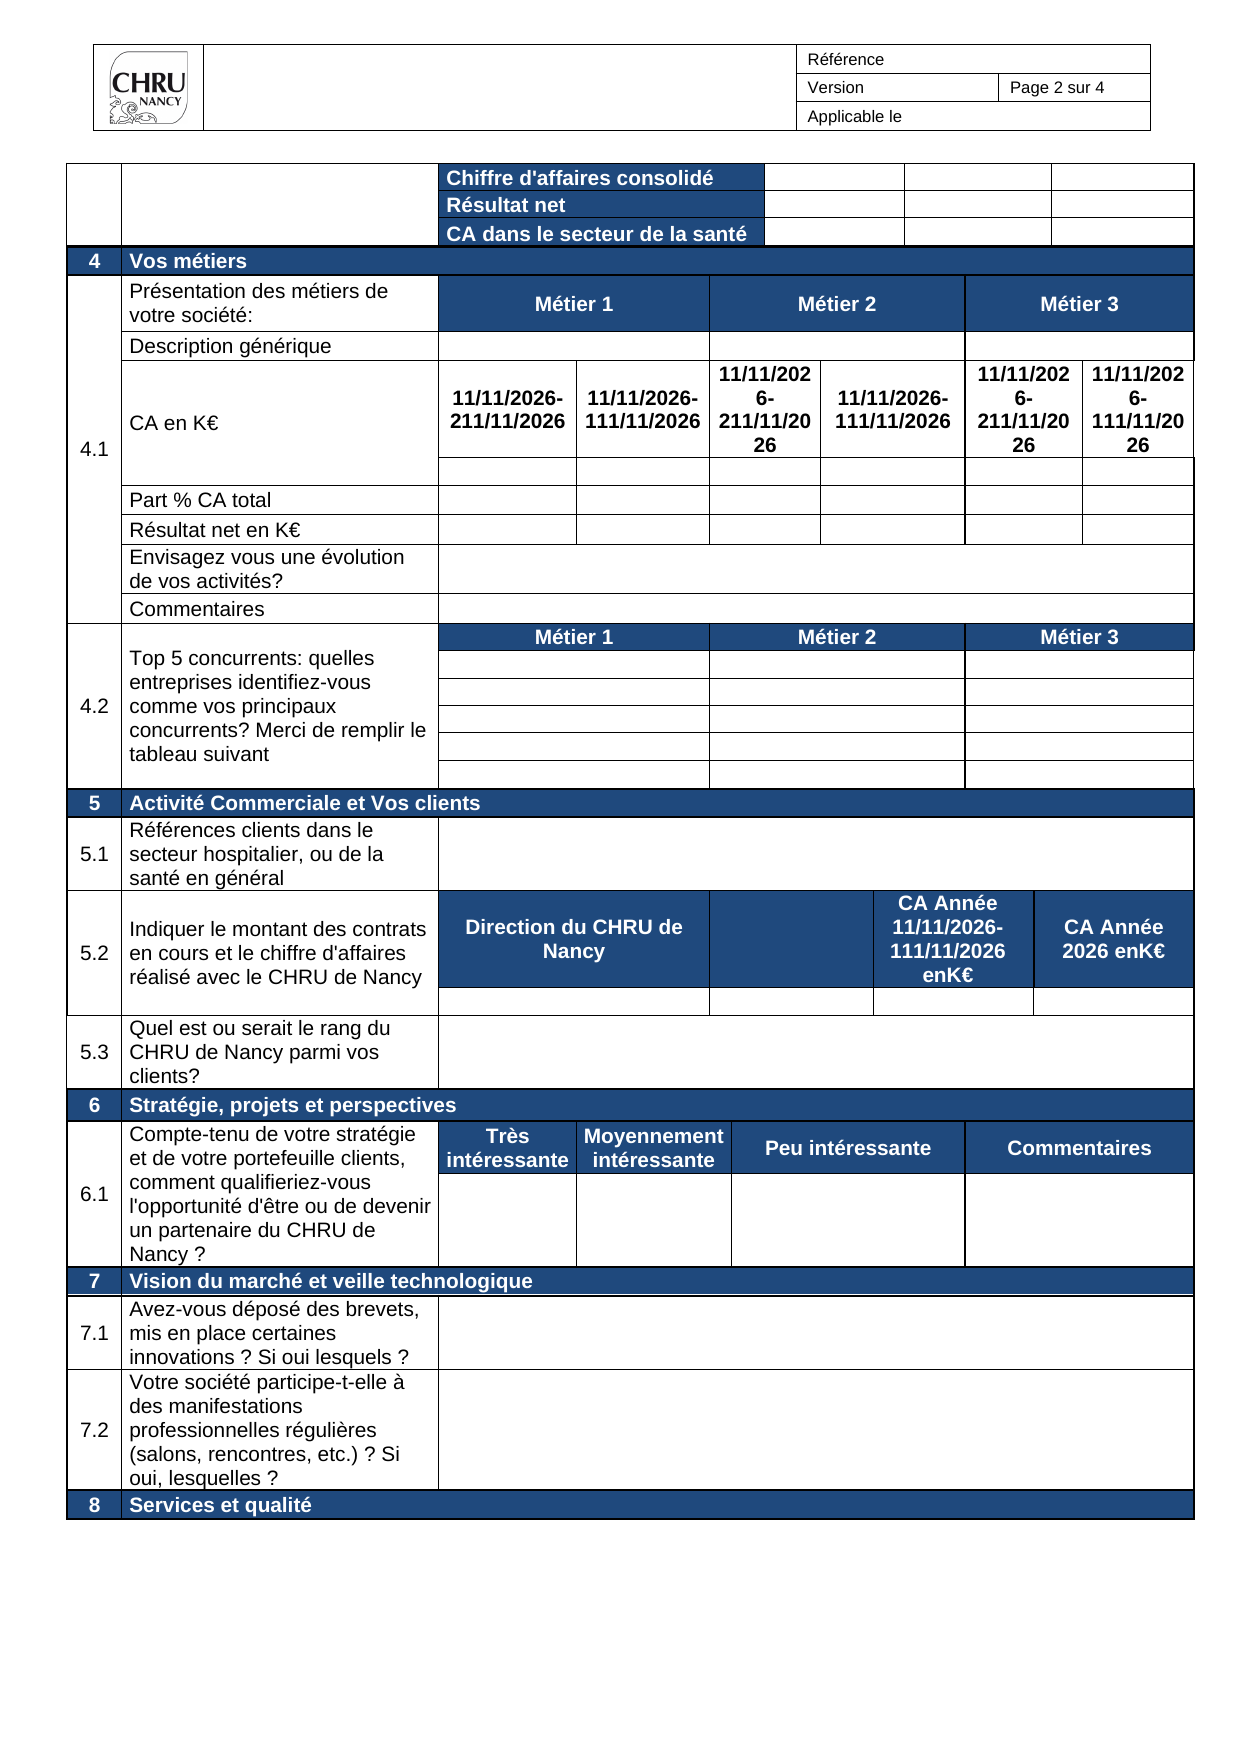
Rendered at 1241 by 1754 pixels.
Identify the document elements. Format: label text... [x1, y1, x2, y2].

table_cell 8 [68, 1491, 121, 1518]
table_cell 6.1 [68, 1122, 121, 1266]
table_cell CA Année 2025 enK€ [1035, 891, 1193, 987]
table_cell Métier 2 [710, 624, 964, 650]
table_cell 2023 [966, 361, 1082, 457]
table_cell Part % CA total [122, 486, 438, 514]
table_cell [439, 486, 576, 514]
table_cell [439, 458, 576, 485]
table_cell [439, 988, 709, 1014]
table_cell 5 [68, 790, 121, 816]
table_cell [765, 218, 904, 245]
table_cell CA dans le secteur de la santé [439, 218, 764, 245]
table_cell [577, 1174, 731, 1266]
table_cell Métier 3 [966, 624, 1193, 650]
table_cell 7.2 [68, 1370, 121, 1489]
table_cell [439, 594, 1193, 623]
table_cell Résultat net en K€ [122, 515, 438, 544]
table_cell [874, 988, 1033, 1014]
table_cell [966, 1174, 1193, 1266]
table_cell [439, 733, 709, 760]
table_cell [439, 651, 709, 677]
picture [109, 51, 188, 124]
table_cell [577, 458, 709, 485]
table_cell [905, 164, 1051, 190]
table_cell [577, 515, 709, 544]
table_cell Activité Commerciale et Vos clients [122, 790, 1193, 816]
table_cell [439, 818, 1193, 890]
table_cell [710, 891, 873, 987]
table_cell Présentation des métiers de votre société: [122, 276, 438, 331]
table_cell CA Année 2020 enK€ [874, 891, 1033, 987]
table_cell Métier 3 [966, 276, 1193, 331]
table_cell [966, 515, 1082, 544]
table_cell [966, 486, 1082, 514]
table_cell Stratégie, projets et perspectives [122, 1090, 1193, 1120]
table_cell [710, 332, 964, 360]
table_cell [439, 1370, 1193, 1489]
table_cell [439, 332, 709, 360]
table_cell Peu intéressante [732, 1122, 964, 1173]
table_cell Avez-vous déposé des brevets, mis en place certaines innovations ? Si oui lesquels ? [122, 1297, 438, 1368]
table_cell Vos métiers [122, 248, 1193, 274]
table_cell Commentaires [966, 1122, 1193, 1173]
table_cell [765, 164, 904, 190]
table_cell Quel est ou serait le rang du CHRU de Nancy parmi vos clients? [122, 1016, 438, 1087]
table_cell Compte-tenu de votre stratégie et de votre portefeuille clients, comment qualifieriez-vous l'opportunité d'être ou de devenir un partenaire du CHRU de Nancy ? [122, 1122, 438, 1266]
table_cell Métier 1 [439, 624, 709, 650]
table_cell [821, 515, 964, 544]
table_cell Références clients dans le secteur hospitalier, ou de la santé en général [122, 818, 438, 890]
table_cell [439, 1297, 1193, 1368]
table_cell 6 [68, 1090, 121, 1120]
table_cell [577, 486, 709, 514]
table_cell Votre société participe-t-elle à des manifestations professionnelles régulières (salons, rencontres, etc.) ? Si oui, lesquelles ? [122, 1370, 438, 1489]
table_cell Services et qualité [122, 1491, 1193, 1518]
table_cell [1052, 191, 1193, 217]
table_cell [905, 191, 1051, 217]
table_cell Très intéressante [439, 1122, 576, 1173]
table_cell [1052, 218, 1193, 245]
table_cell [905, 218, 1051, 245]
table_cell Chiffre d'affaires consolidé [439, 164, 764, 190]
table_cell [1052, 164, 1193, 190]
table_cell [710, 988, 873, 1014]
table_cell [966, 761, 1193, 788]
table_cell 2024 [577, 361, 709, 457]
table_cell 7 [68, 1268, 121, 1294]
table_cell [821, 486, 964, 514]
table_cell [1083, 486, 1193, 514]
table_cell [1083, 458, 1193, 485]
table_cell 4 [68, 248, 121, 274]
table_cell 2023 [710, 361, 820, 457]
table_cell 7.1 [68, 1297, 121, 1368]
table_cell Top 5 concurrents: quelles entreprises identifiez-vous comme vos principaux concurrents? Merci de remplir le tableau suivant [122, 624, 438, 788]
table_cell CA en K€ [122, 361, 438, 485]
table_cell [710, 486, 820, 514]
table_cell [439, 515, 576, 544]
table_cell Métier 1 [439, 276, 709, 331]
table_cell [966, 706, 1193, 732]
table_cell [1083, 515, 1193, 544]
table_cell [710, 761, 964, 788]
table_cell [710, 706, 964, 732]
table_cell [966, 733, 1193, 760]
table_cell 4.2 [68, 624, 121, 788]
table_cell [439, 706, 709, 732]
table_cell 5.1 [68, 818, 121, 890]
table_cell 2023 [439, 361, 576, 457]
table_cell [966, 458, 1082, 485]
table_cell Commentaires [122, 594, 438, 623]
table_cell [710, 651, 964, 677]
table_cell 2024 [1083, 361, 1193, 457]
table_cell Moyennement intéressante [577, 1122, 731, 1173]
table_cell [710, 458, 820, 485]
table_cell [710, 733, 964, 760]
table_cell [439, 679, 709, 705]
table_cell 5.2 [68, 891, 121, 1014]
table_cell [439, 545, 1193, 593]
table_cell Indiquer le montant des contrats en cours et le chiffre d'affaires réalisé avec le CHRU de Nancy [122, 891, 438, 1014]
table_cell [439, 761, 709, 788]
table_cell Description générique [122, 332, 438, 360]
table_cell [966, 332, 1193, 360]
table_cell [439, 1174, 576, 1266]
table_cell [765, 191, 904, 217]
table_cell [966, 651, 1193, 677]
table_cell Direction du CHRU de Nancy [439, 891, 709, 987]
table_cell [732, 1174, 964, 1266]
table_cell 4.1 [68, 276, 121, 623]
table_cell Envisagez vous une évolution de vos activités? [122, 545, 438, 593]
table_cell [821, 458, 964, 485]
table_cell 2024 [821, 361, 964, 457]
table_cell Métier 2 [710, 276, 964, 331]
table_cell [966, 679, 1193, 705]
table_cell Vision du marché et veille technologique [122, 1268, 1193, 1294]
table_cell Résultat net [439, 191, 764, 217]
table_cell [710, 679, 964, 705]
table_cell [710, 515, 820, 544]
table_cell [439, 1016, 1193, 1087]
table_cell 5.3 [67, 1016, 121, 1087]
table_cell [1034, 988, 1193, 1014]
